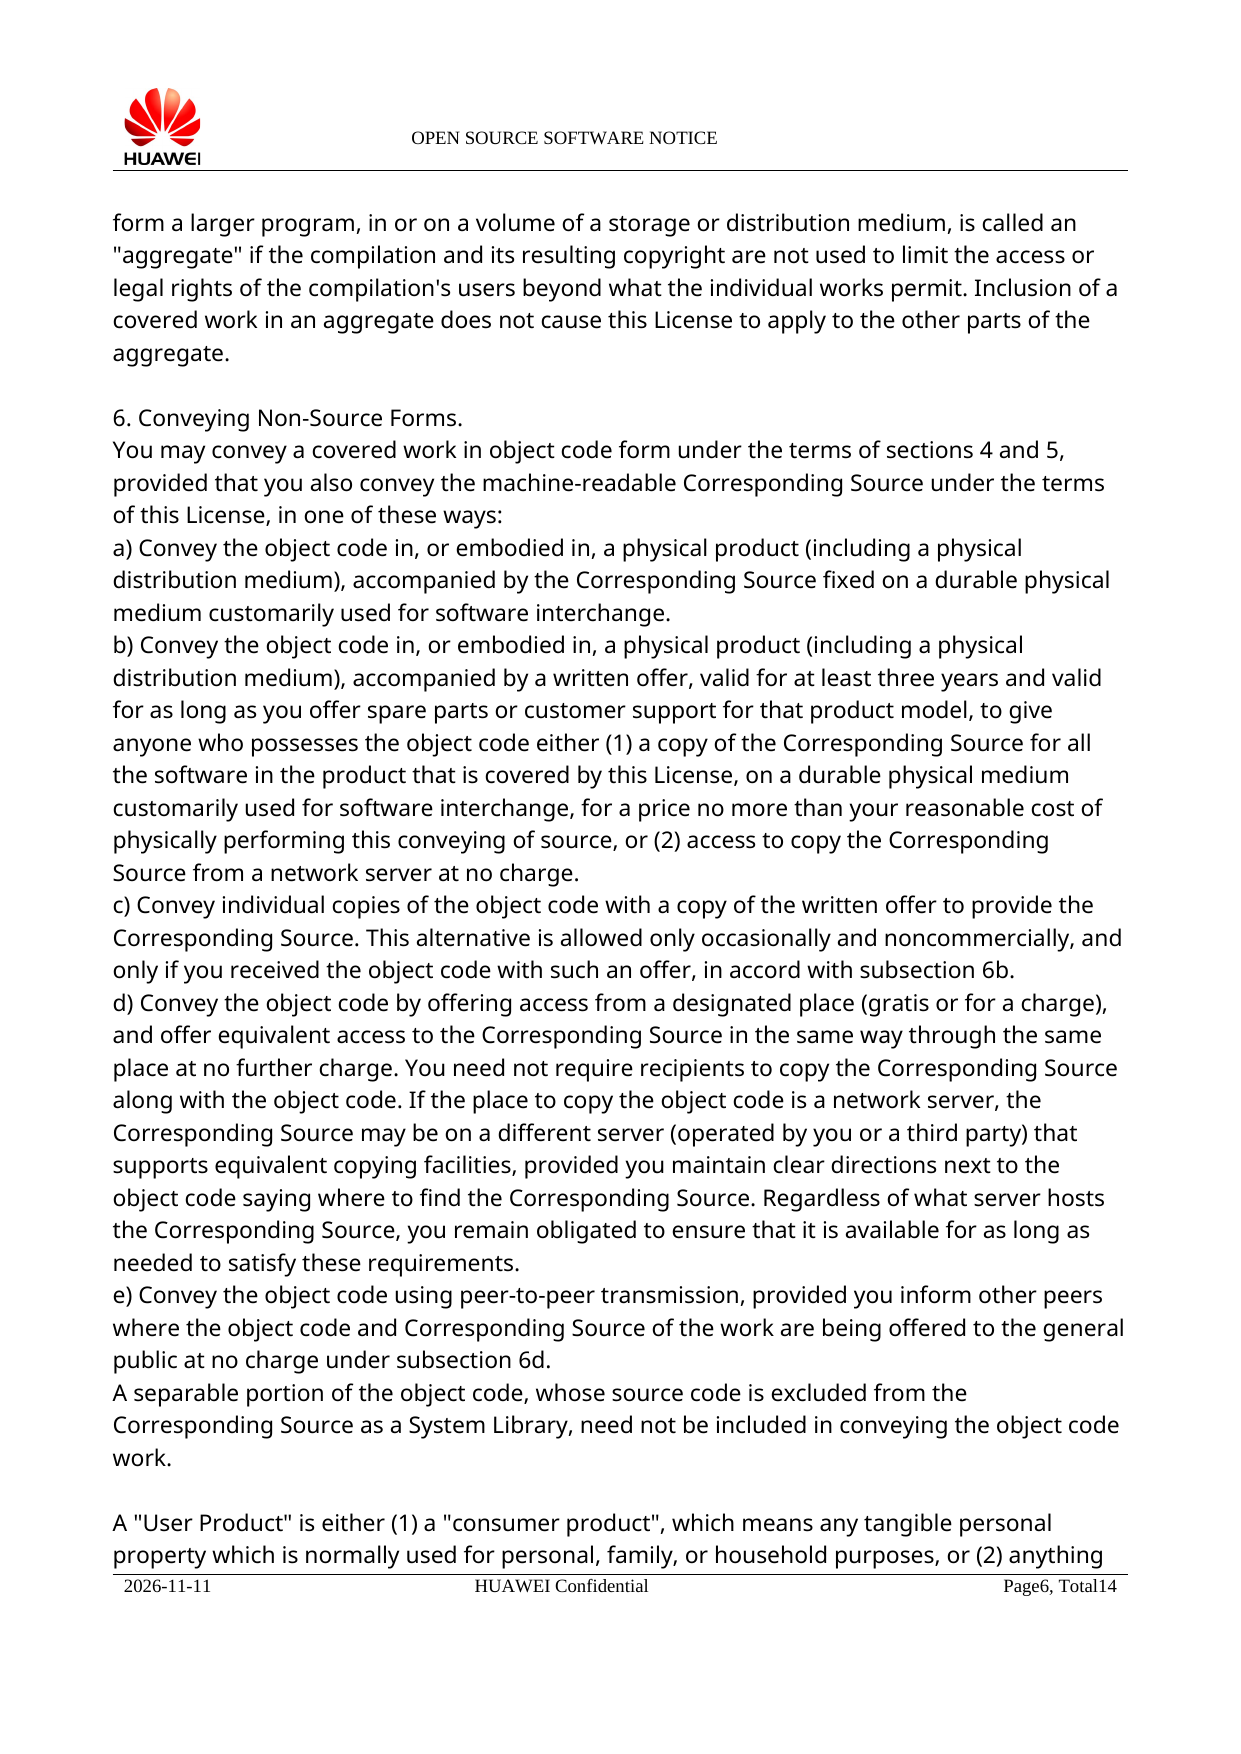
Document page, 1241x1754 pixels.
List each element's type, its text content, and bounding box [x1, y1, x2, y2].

text b) Convey the object code in, or embodied in, a physical product (including a physical distribution medium), accompanied by a written offer, valid for at least three years and valid for as long as you offer spare parts or customer support for that product model, to give anyone who possesses the object code either (1) a copy of the Corresponding Source for all the software in the product that is covered by this License, on a durable physical medium customarily used for software interchange, for a price no more than your reasonable cost of physically performing this conveying of source, or (2) access to copy the Corresponding Source from a network server at no charge. [112, 629, 1128, 889]
text d) Convey the object code by offering access from a designated place (gratis or for a charge), and offer equivalent access to the Corresponding Source in the same way through the same place at no further charge. You need not require recipients to copy the Corresponding Source along with the object code. If the place to copy the object code is a network server, the Corresponding Source may be on a different server (operated by you or a third party) that supports equivalent copying facilities, provided you maintain clear directions next to the object code saying where to find the Corresponding Source. Regardless of what server hosts the Corresponding Source, you remain obligated to ensure that it is available for as long as needed to satisfy these requirements. [112, 986, 1128, 1279]
text e) Convey the object code using peer-to-peer transmission, provided you inform other peers where the object code and Corresponding Source of the work are being offered to the general public at no charge under subsection 6d. [112, 1279, 1128, 1376]
text A separable portion of the object code, whose source code is excluded from the Corresponding Source as a System Library, need not be included in conveying the object code work. [112, 1376, 1128, 1474]
text You may convey a covered work in object code form under the terms of sections 4 and 5, provided that you also convey the machine-readable Corresponding Source under the terms of this License, in one of these ways: [112, 434, 1128, 531]
text c) Convey individual copies of the object code with a copy of the written offer to provide the Corresponding Source. This alternative is allowed only occasionally and noncommercially, and only if you received the object code with such an offer, in accord with subsection 6b. [112, 889, 1128, 986]
picture [124, 88, 201, 165]
text a) Convey the object code in, or embodied in, a physical product (including a physical distribution medium), accompanied by the Corresponding Source fixed on a durable physical medium customarily used for software interchange. [112, 531, 1128, 629]
text 6. Conveying Non-Source Forms. [112, 401, 1128, 434]
